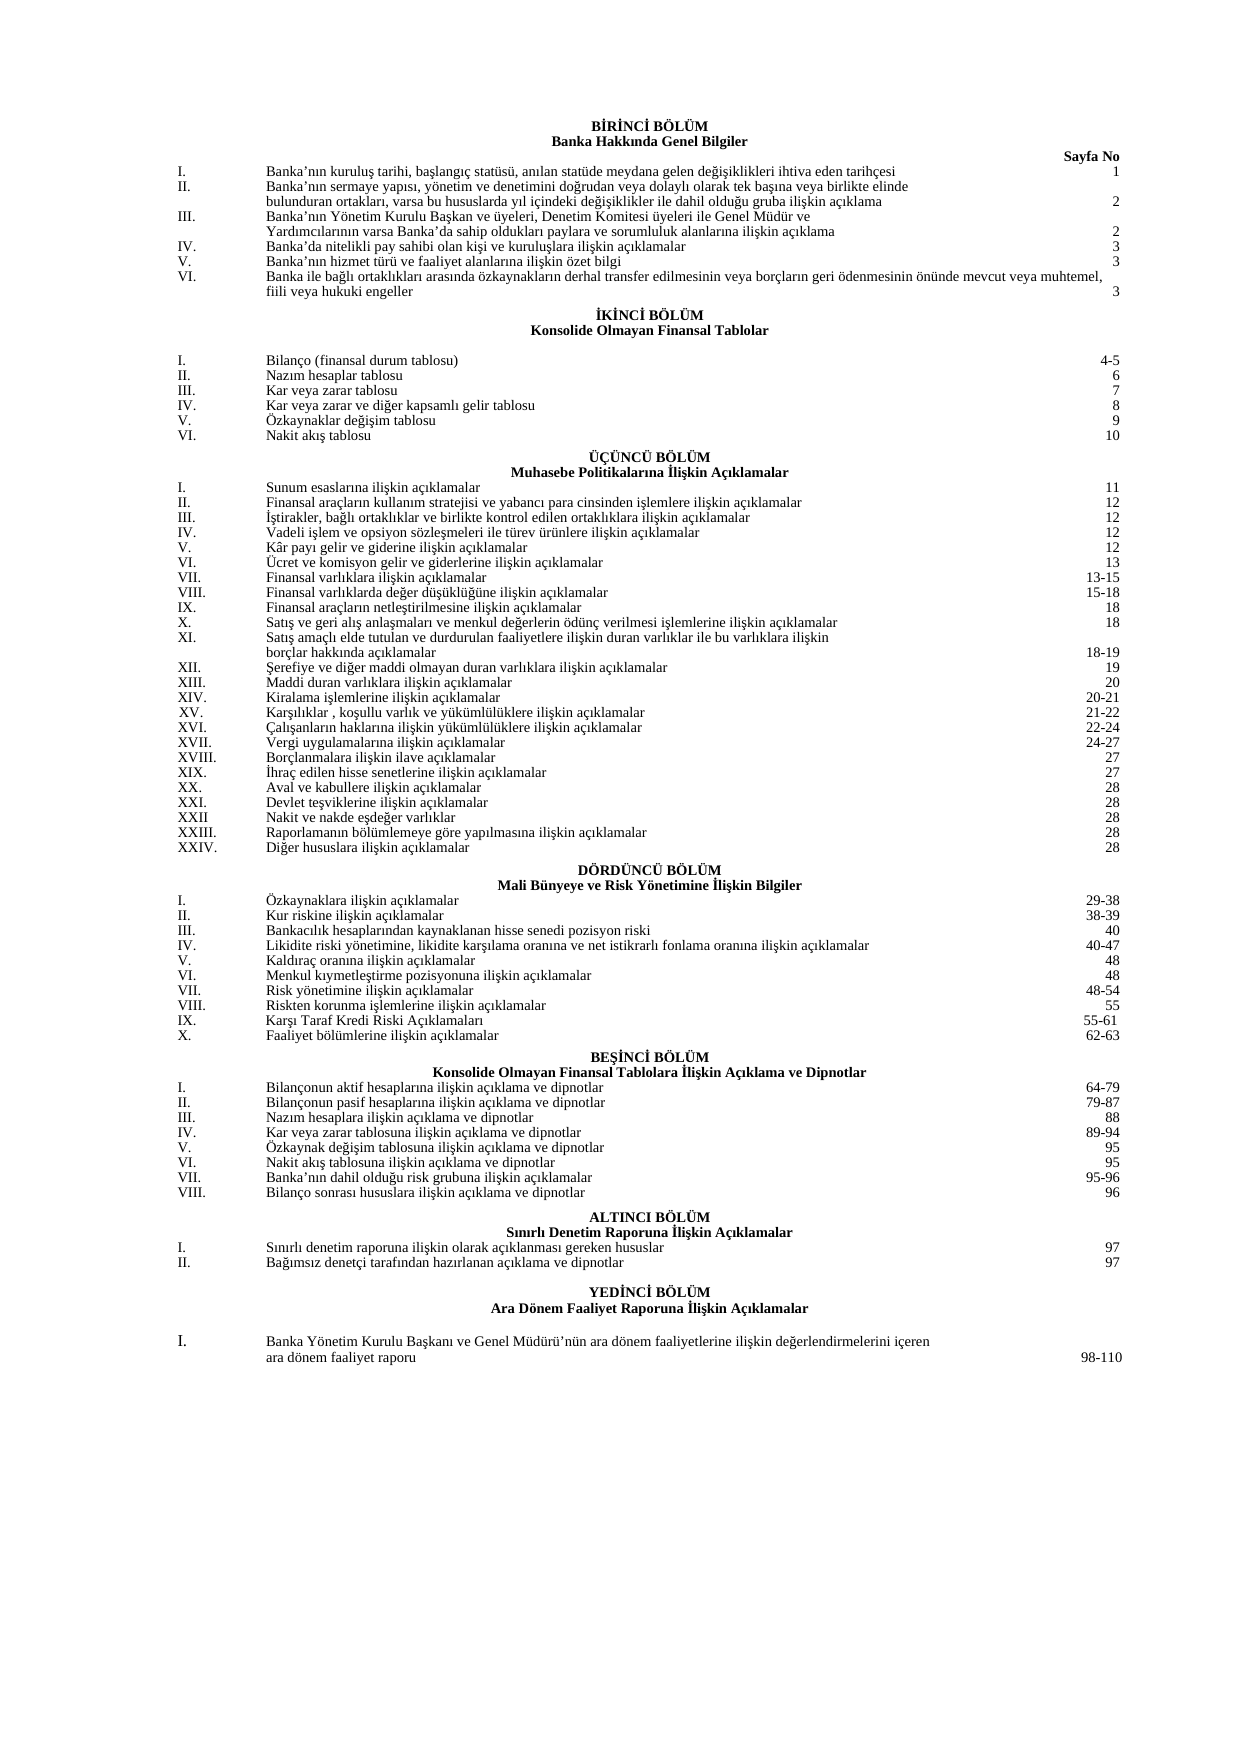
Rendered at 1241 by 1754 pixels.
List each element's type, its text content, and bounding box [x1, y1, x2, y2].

text DÖRDÜNCÜ BÖLÜM [177, 864, 1122, 879]
text XVII. Vergi uygulamalarına ilişkin açıklamalar 24-27 [177, 735, 1122, 750]
text II. Finansal araçların kullanım stratejisi ve yabancı para cinsinden işlemlere ilişkin açıklamalar 12 [177, 495, 1122, 510]
text XI. Satış amaçlı elde tutulan ve durdurulan faaliyetlere ilişkin duran varlıklar ile bu varlıklara ilişkin [177, 630, 1122, 645]
text VI. Ücret ve komisyon gelir ve giderlerine ilişkin açıklamalar 13 [177, 555, 1122, 570]
text XXI. Devlet teşviklerine ilişkin açıklamalar 28 [177, 795, 1122, 810]
text ara dönem faaliyet raporu 98-110 [266, 1350, 1122, 1365]
text I. Banka’nın kuruluş tarihi, başlangıç statüsü, anılan statüde meydana gelen değişiklikleri ihtiva eden tarihçesi 1 [177, 165, 1122, 180]
text İKİNCİ BÖLÜM [177, 308, 1122, 323]
text II. Kur riskine ilişkin açıklamalar 38-39 [177, 909, 1122, 924]
text IV. Kar veya zarar ve diğer kapsamlı gelir tablosu 8 [177, 398, 1122, 413]
text borçlar hakkında açıklamalar 18-19 [177, 645, 1122, 660]
text Sınırlı Denetim Raporuna İlişkin Açıklamalar [177, 1226, 1122, 1241]
text Ara Dönem Faaliyet Raporuna İlişkin Açıklamalar [177, 1301, 1122, 1317]
text II. Bilançonun pasif hesaplarına ilişkin açıklama ve dipnotlar 79-87 [177, 1095, 1122, 1110]
text Mali Bünyeye ve Risk Yönetimine İlişkin Bilgiler [177, 879, 1122, 894]
list Banka Yönetim Kurulu Başkanı ve Genel Müdürü’nün ara dönem faaliyetlerine ilişkin değerlendirmelerini içeren [177, 1332, 1122, 1350]
text V. Özkaynak değişim tablosuna ilişkin açıklama ve dipnotlar 95 [177, 1140, 1122, 1155]
text II. Bağımsız denetçi tarafından hazırlanan açıklama ve dipnotlar 97 [177, 1256, 1122, 1271]
text VIII. Bilanço sonrası hususlara ilişkin açıklama ve dipnotlar 96 [177, 1185, 1122, 1200]
text YEDİNCİ BÖLÜM [177, 1286, 1122, 1301]
text V. Banka’nın hizmet türü ve faaliyet alanlarına ilişkin özet bilgi 3 [177, 255, 1122, 270]
text VI. Banka ile bağlı ortaklıkları arasında özkaynakların derhal transfer edilmesinin veya borçların geri ödenmesinin önünde mevcut veya muhtemel, fiili veya hukuki engeller 3 [177, 270, 1122, 300]
text IV. Likidite riski yönetimine, likidite karşılama oranına ve net istikrarlı fonlama oranına ilişkin açıklamalar 40-47 [177, 939, 1122, 954]
text Muhasebe Politikalarına İlişkin Açıklamalar [177, 465, 1122, 480]
text VII. Risk yönetimine ilişkin açıklamalar 48-54 [177, 984, 1122, 999]
text III. Nazım hesaplara ilişkin açıklama ve dipnotlar 88 [177, 1110, 1122, 1125]
text IV. Banka’da nitelikli pay sahibi olan kişi ve kuruluşlara ilişkin açıklamalar 3 [177, 240, 1122, 255]
text XX. Aval ve kabullere ilişkin açıklamalar 28 [177, 780, 1122, 795]
text VI. Menkul kıymetleştirme pozisyonuna ilişkin açıklamalar 48 [177, 969, 1122, 984]
text VI. Nakit akış tablosuna ilişkin açıklama ve dipnotlar 95 [177, 1155, 1122, 1170]
text IV. Vadeli işlem ve opsiyon sözleşmeleri ile türev ürünlere ilişkin açıklamalar 12 [177, 525, 1122, 540]
text XIX. İhraç edilen hisse senetlerine ilişkin açıklamalar 27 [177, 765, 1122, 780]
text X. Faaliyet bölümlerine ilişkin açıklamalar 62-63 [177, 1029, 1122, 1044]
text Konsolide Olmayan Finansal Tablolara İlişkin Açıklama ve Dipnotlar [177, 1065, 1122, 1080]
text Banka Hakkında Genel Bilgiler [177, 135, 1122, 150]
text ÜÇÜNCÜ BÖLÜM [177, 450, 1122, 465]
text XII. Şerefiye ve diğer maddi olmayan duran varlıklara ilişkin açıklamalar 19 [177, 660, 1122, 675]
text I. Bilanço (finansal durum tablosu) 4-5 [177, 353, 1122, 368]
text VII. Finansal varlıklara ilişkin açıklamalar 13-15 [177, 570, 1122, 585]
text IX. Karşı Taraf Kredi Riski Açıklamaları 55-61 [177, 1014, 1122, 1029]
text IV. Kar veya zarar tablosuna ilişkin açıklama ve dipnotlar 89-94 [177, 1125, 1122, 1140]
text III. Bankacılık hesaplarından kaynaklanan hisse senedi pozisyon riski 40 [177, 924, 1122, 939]
text XVI. Çalışanların haklarına ilişkin yükümlülüklere ilişkin açıklamalar 22-24 [177, 720, 1122, 735]
text I. Sınırlı denetim raporuna ilişkin olarak açıklanması gereken hususlar 97 [177, 1241, 1122, 1256]
text BİRİNCİ BÖLÜM [177, 118, 1122, 135]
text I. Özkaynaklara ilişkin açıklamalar 29-38 [177, 894, 1122, 909]
text VII. Banka’nın dahil olduğu risk grubuna ilişkin açıklamalar 95-96 [177, 1170, 1122, 1185]
text XXIII. Raporlamanın bölümlemeye göre yapılmasına ilişkin açıklamalar 28 [177, 825, 1122, 840]
text III. Kar veya zarar tablosu 7 [177, 383, 1124, 398]
text II. Nazım hesaplar tablosu 6 [177, 368, 1122, 383]
text V. Özkaynaklar değişim tablosu 9 [177, 413, 1122, 428]
text III. Banka’nın Yönetim Kurulu Başkan ve üyeleri, Denetim Komitesi üyeleri ile Genel Müdür ve [177, 210, 1124, 225]
text XV. Karşılıklar , koşullu varlık ve yükümlülüklere ilişkin açıklamalar 21-22 [178, 705, 1122, 720]
text IX. Finansal araçların netleştirilmesine ilişkin açıklamalar 18 [177, 600, 1122, 615]
text ALTINCI BÖLÜM [177, 1211, 1122, 1226]
text III. İştirakler, bağlı ortaklıklar ve birlikte kontrol edilen ortaklıklara ilişkin açıklamalar 12 [177, 510, 1122, 525]
text VIII. Finansal varlıklarda değer düşüklüğüne ilişkin açıklamalar 15-18 [177, 585, 1122, 600]
text XXIV. Diğer hususlara ilişkin açıklamalar 28 [177, 840, 1122, 855]
text II. Banka’nın sermaye yapısı, yönetim ve denetimini doğrudan veya dolaylı olarak tek başına veya birlikte elinde [177, 180, 1122, 195]
text XIV. Kiralama işlemlerine ilişkin açıklamalar 20-21 [177, 690, 1122, 705]
text Sayfa No [177, 150, 1122, 165]
text VIII. Riskten korunma işlemlerine ilişkin açıklamalar 55 [177, 999, 1122, 1014]
text XVIII. Borçlanmalara ilişkin ilave açıklamalar 27 [177, 750, 1122, 765]
text Konsolide Olmayan Finansal Tablolar [177, 323, 1122, 338]
text X. Satış ve geri alış anlaşmaları ve menkul değerlerin ödünç verilmesi işlemlerine ilişkin açıklamalar 18 [177, 615, 1122, 630]
text XXII Nakit ve nakde eşdeğer varlıklar 28 [177, 810, 1122, 825]
text I. Sunum esaslarına ilişkin açıklamalar 11 [177, 480, 1122, 495]
text bulunduran ortakları, varsa bu hususlarda yıl içindeki değişiklikler ile dahil olduğu gruba ilişkin açıklama 2 [177, 195, 1122, 210]
text BEŞİNCİ BÖLÜM [177, 1050, 1122, 1065]
text Yardımcılarının varsa Banka’da sahip oldukları paylara ve sorumluluk alanlarına ilişkin açıklama 2 [177, 225, 1124, 240]
text I. Bilançonun aktif hesaplarına ilişkin açıklama ve dipnotlar 64-79 [177, 1080, 1122, 1095]
text XIII. Maddi duran varlıklara ilişkin açıklamalar 20 [177, 675, 1122, 690]
text V. Kaldıraç oranına ilişkin açıklamalar 48 [177, 954, 1122, 969]
text VI. Nakit akış tablosu 10 [177, 428, 1122, 443]
text V. Kâr payı gelir ve giderine ilişkin açıklamalar 12 [177, 540, 1122, 555]
